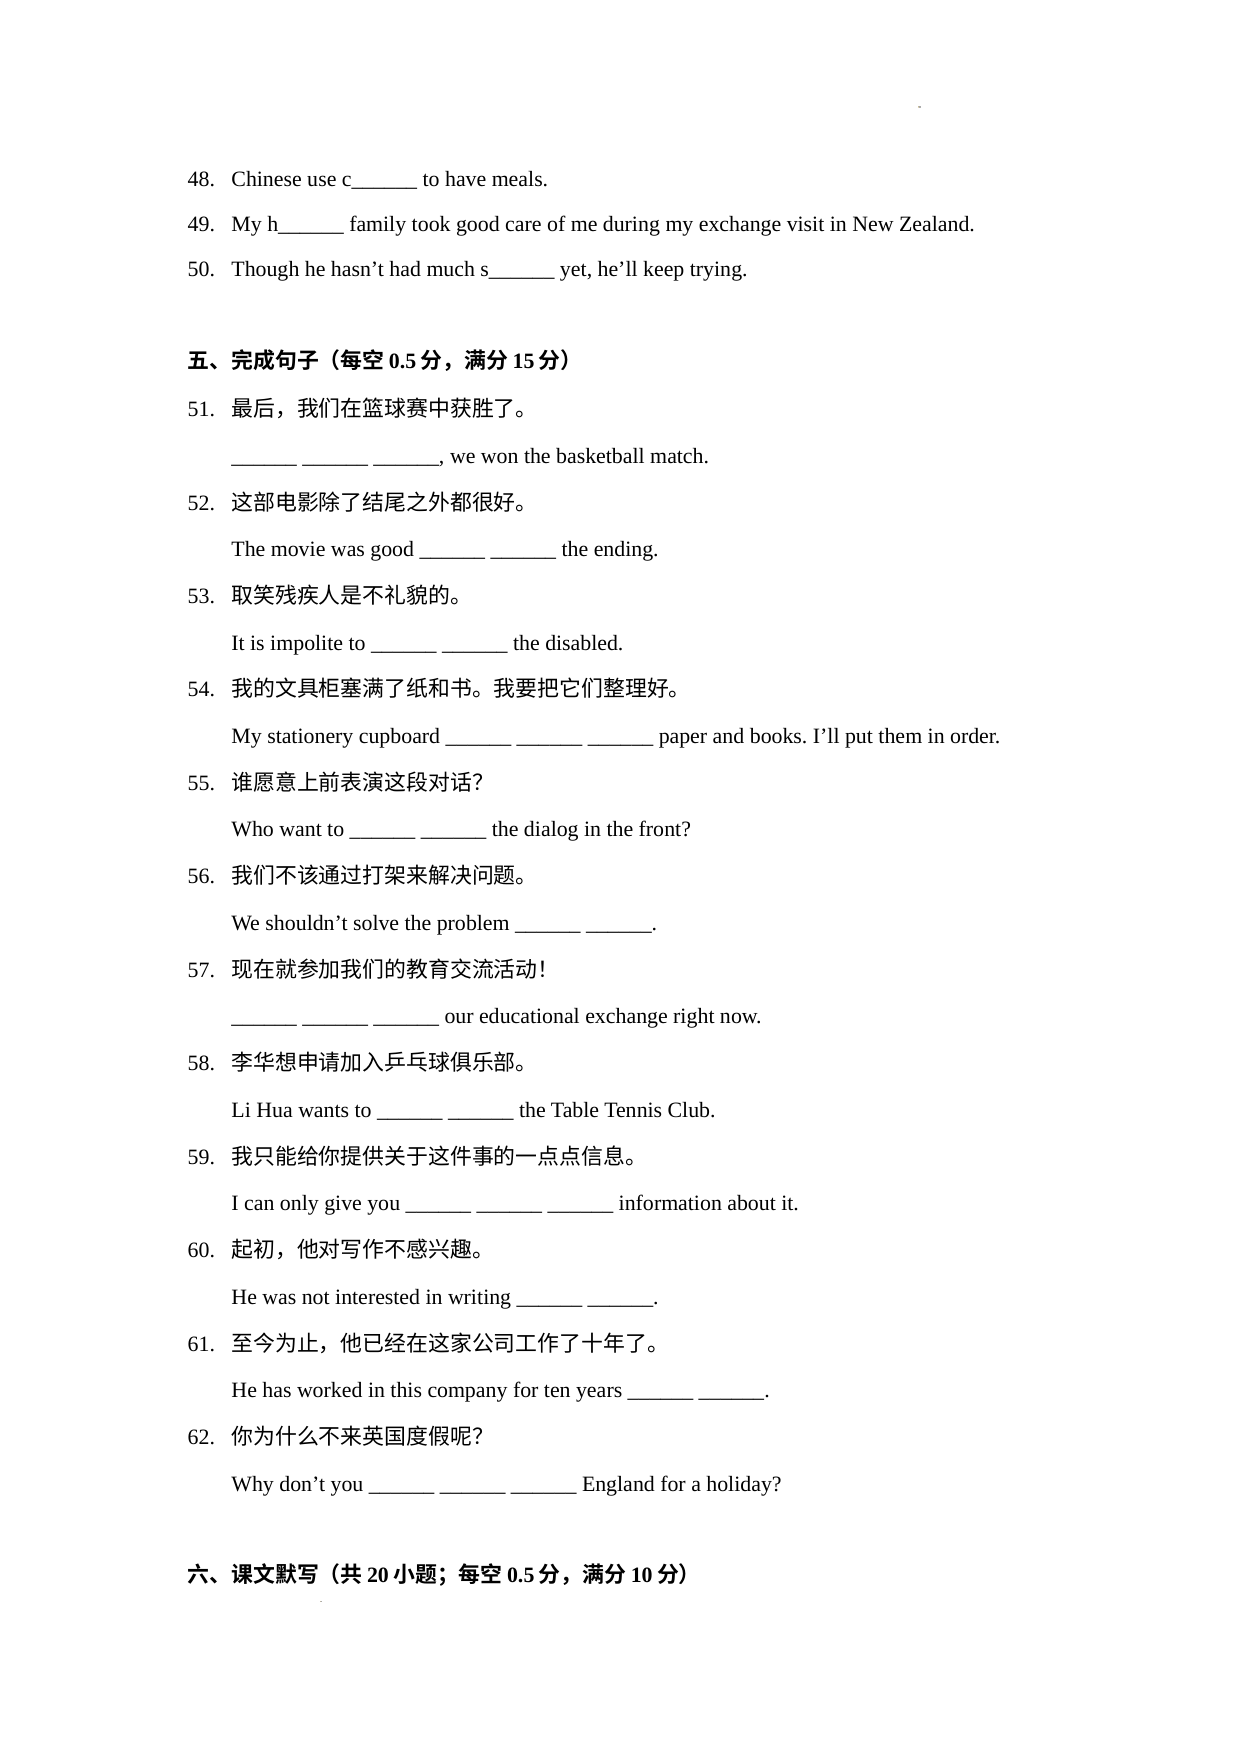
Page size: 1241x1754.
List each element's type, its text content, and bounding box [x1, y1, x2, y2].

text 57. 现在就参加我们的教育交流活动！ [187, 951, 1053, 984]
text 六、课文默写（共20小题；每空0.5分，满分10分） [187, 1557, 1053, 1589]
text 50. Though he hasn’t had much s______ yet, he’ll keep trying. [187, 252, 1053, 285]
text The movie was good ______ ______ the ending. [187, 532, 1053, 565]
text Why don’t you ______ ______ ______ England for a holiday? [187, 1467, 1053, 1499]
text 61. 至今为止，他已经在这家公司工作了十年了。 [187, 1325, 1053, 1358]
text Who want to ______ ______ the dialog in the front? [187, 813, 1053, 845]
text 49. My h______ family took good care of me during my exchange visit in New Zealand. [187, 207, 1053, 239]
text 54. 我的文具柜塞满了纸和书。我要把它们整理好。 [187, 671, 1053, 703]
text 58. 李华想申请加入乒乓球俱乐部。 [187, 1045, 1053, 1077]
text It is impolite to ______ ______ the disabled. [187, 626, 1053, 658]
text 60. 起初，他对写作不感兴趣。 [187, 1232, 1053, 1264]
text 52. 这部电影除了结尾之外都很好。 [187, 484, 1053, 517]
text 59. 我只能给你提供关于这件事的一点点信息。 [187, 1138, 1053, 1171]
text My stationery cupboard ______ ______ ______ paper and books. I’ll put them in order. [187, 719, 1053, 752]
text 55. 谁愿意上前表演这段对话？ [187, 764, 1053, 797]
text 五、完成句子（每空0.5分，满分15分） [187, 342, 1053, 375]
text 51. 最后，我们在篮球赛中获胜了。 [187, 391, 1053, 423]
text I can only give you ______ ______ ______ information about it. [187, 1187, 1053, 1219]
text We shouldn’t solve the problem ______ ______. [187, 906, 1053, 939]
text He has worked in this company for ten years ______ ______. [187, 1373, 1053, 1406]
text 53. 取笑残疾人是不礼貌的。 [187, 578, 1053, 610]
text Li Hua wants to ______ ______ the Table Tennis Club. [187, 1093, 1053, 1126]
text He was not interested in writing ______ ______. [187, 1280, 1053, 1312]
text 56. 我们不该通过打架来解决问题。 [187, 858, 1053, 890]
text 48. Chinese use c______ to have meals. [187, 162, 1053, 194]
text ______ ______ ______, we won the basketball match. [187, 439, 1053, 472]
text 62. 你为什么不来英国度假呢？ [187, 1418, 1053, 1451]
text ______ ______ ______ our educational exchange right now. [187, 1000, 1053, 1032]
